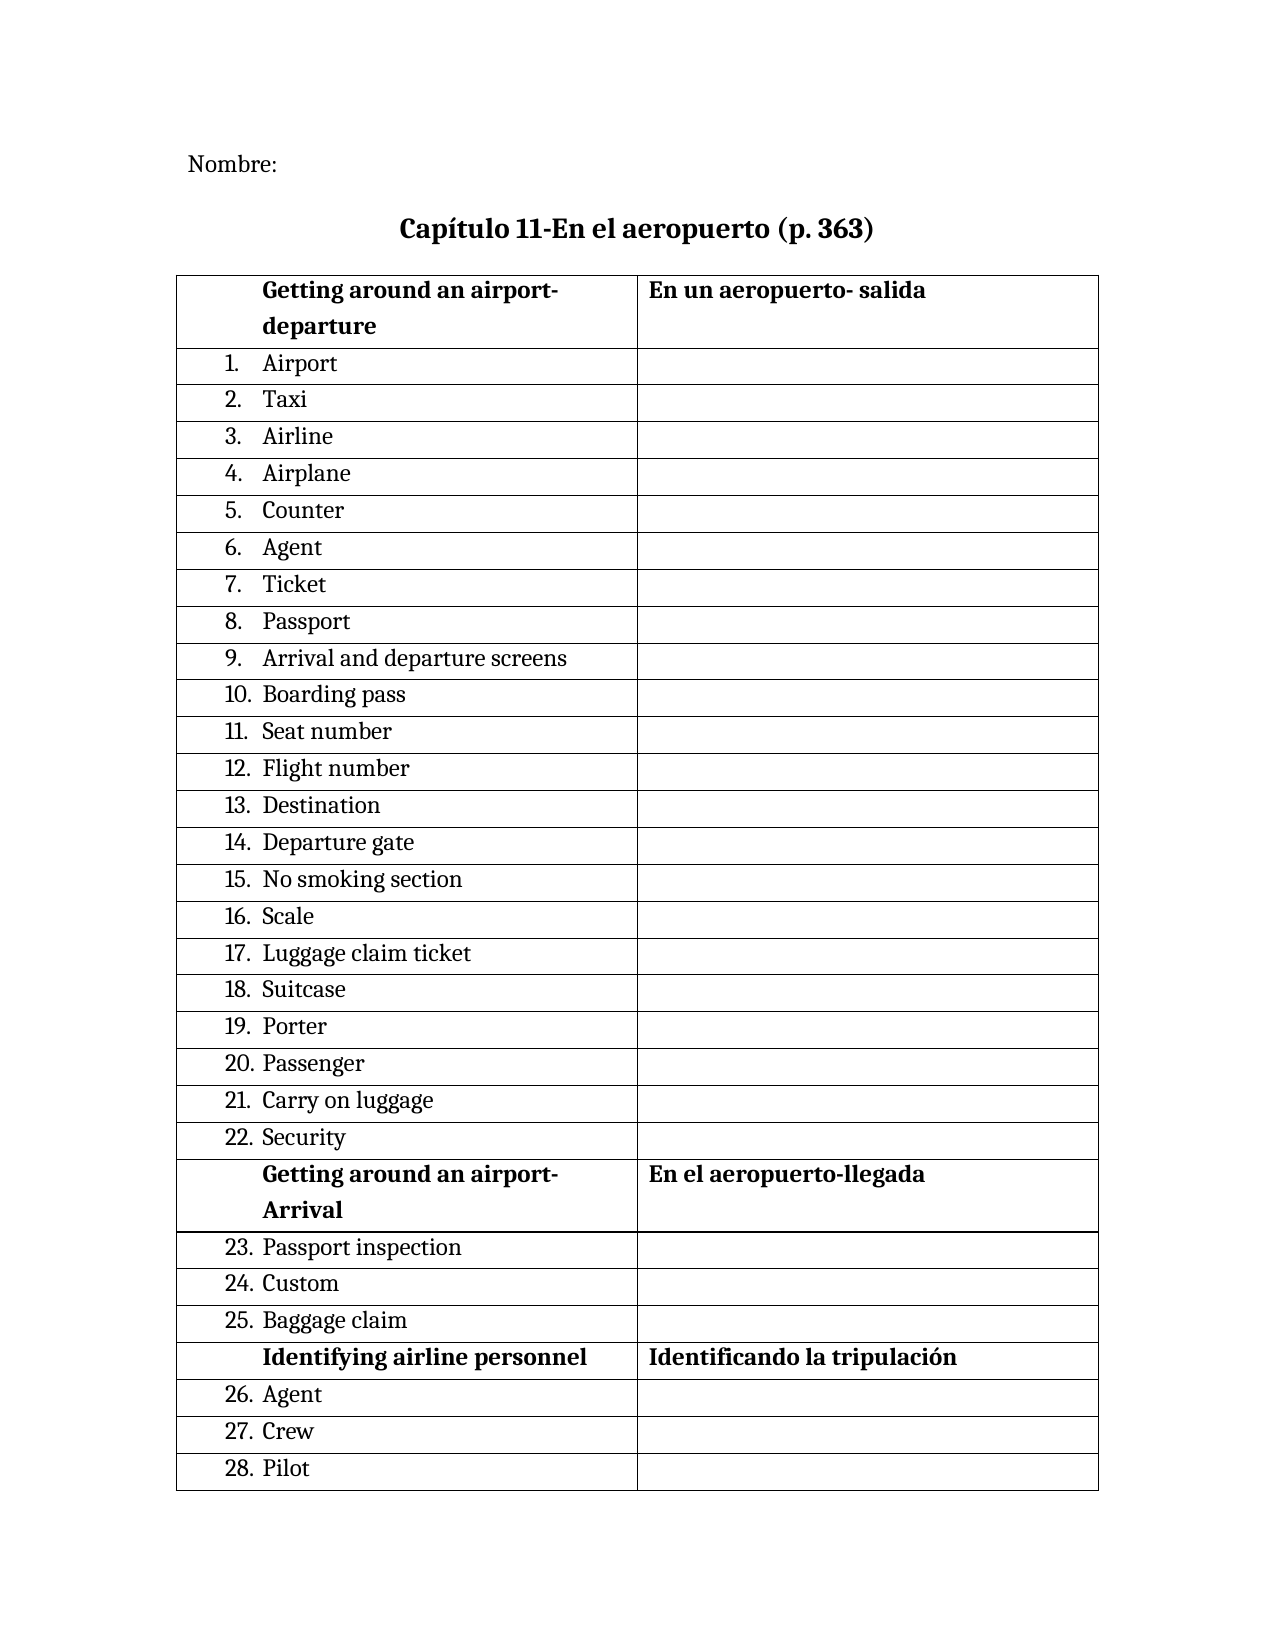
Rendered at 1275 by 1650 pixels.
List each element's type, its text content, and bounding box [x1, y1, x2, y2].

table_cell [638, 680, 1098, 716]
table_cell [638, 828, 1098, 864]
table_header Getting around an airport-departure [177, 276, 637, 347]
table_cell No smoking section [177, 865, 637, 901]
table_cell Luggage claim ticket [177, 939, 637, 974]
table_cell [638, 902, 1098, 937]
table_header En un aeropuerto- salida [638, 276, 1098, 347]
table_cell [638, 754, 1098, 790]
table_cell Custom [177, 1269, 637, 1305]
table_cell [638, 459, 1098, 495]
table_cell Suitcase [177, 975, 637, 1011]
table_cell [638, 717, 1098, 753]
table_cell En el aeropuerto-llegada [638, 1160, 1098, 1231]
table_cell Pilot [177, 1454, 637, 1489]
table_cell [638, 1123, 1098, 1159]
table_cell Agent [177, 1380, 637, 1416]
table_cell [638, 349, 1098, 384]
table_cell Security [177, 1123, 637, 1159]
table_cell [638, 1306, 1098, 1342]
table_cell Destination [177, 791, 637, 827]
table_cell [638, 1049, 1098, 1085]
table_cell Seat number [177, 717, 637, 753]
table_cell [638, 570, 1098, 606]
table_cell [638, 644, 1098, 679]
table_cell Boarding pass [177, 680, 637, 716]
table_cell [638, 791, 1098, 827]
table_cell [638, 533, 1098, 569]
table_cell [638, 496, 1098, 532]
table_cell Passport inspection [177, 1233, 637, 1268]
table_cell Flight number [177, 754, 637, 790]
text Nombre: [187, 150, 1087, 179]
table_cell Crew [177, 1417, 637, 1453]
table_cell [638, 1269, 1098, 1305]
table_cell Identificando la tripulación [638, 1343, 1098, 1379]
table_cell Scale [177, 902, 637, 937]
table_cell Counter [177, 496, 637, 532]
table_cell [638, 607, 1098, 642]
table_cell Identifying airline personnel [177, 1343, 637, 1379]
table_cell [638, 1086, 1098, 1122]
table_cell Agent [177, 533, 637, 569]
table_cell Departure gate [177, 828, 637, 864]
table_cell [638, 975, 1098, 1011]
table_cell Arrival and departure screens [177, 644, 637, 679]
table_cell [638, 1012, 1098, 1048]
table_cell [638, 385, 1098, 421]
table_cell [638, 1233, 1098, 1268]
table_cell Airline [177, 422, 637, 458]
table_cell Passport [177, 607, 637, 642]
table_cell [638, 422, 1098, 458]
table_cell [638, 865, 1098, 901]
table_cell [638, 1380, 1098, 1416]
text Capítulo 11-En el aeropuerto (p. 363) [187, 212, 1087, 246]
table_cell Taxi [177, 385, 637, 421]
table_cell Getting around an airport-Arrival [177, 1160, 637, 1231]
table_cell Passenger [177, 1049, 637, 1085]
table_cell [638, 1454, 1098, 1489]
table_cell Baggage claim [177, 1306, 637, 1342]
table_cell Porter [177, 1012, 637, 1048]
table_cell [638, 1417, 1098, 1453]
table_cell Carry on luggage [177, 1086, 637, 1122]
table_cell Airport [177, 349, 637, 384]
table_cell [638, 939, 1098, 974]
table_cell Ticket [177, 570, 637, 606]
table_cell Airplane [177, 459, 637, 495]
